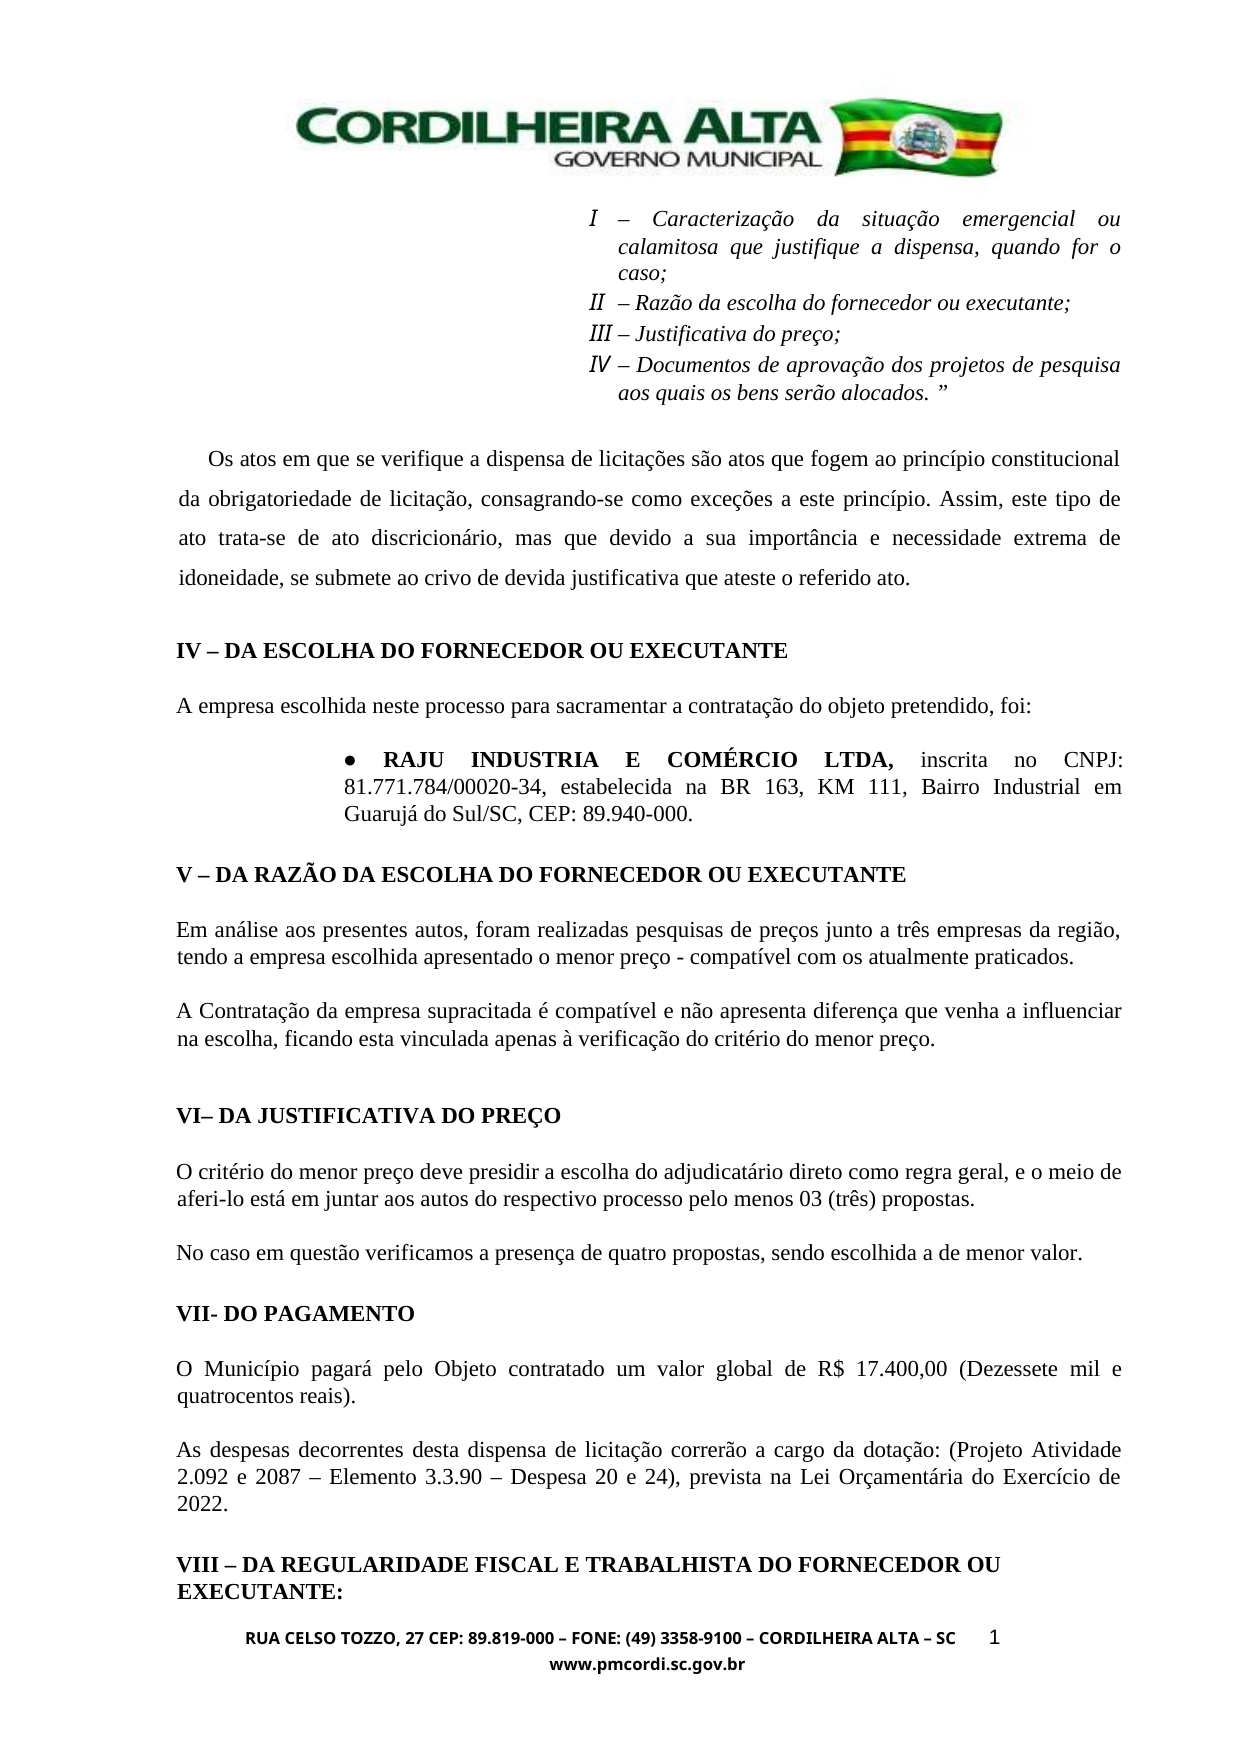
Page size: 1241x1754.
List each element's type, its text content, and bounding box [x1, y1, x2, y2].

picture [273, 75, 1026, 202]
list – Razão da escolha do fornecedor ou executante; [589, 286, 1124, 317]
text Os atos em que se verifique a dispensa de licitações são atos que fogem ao princípio constitucional da obrigatoriedade de licitação, consagrando-se como exceções a este princípio. Assim, este tipo de ato trata-se de ato discricionário, mas que devido a sua importância e necessidade extrema de idoneidade, se submete ao crivo de devida justificativa que ateste o referido ato. [178, 445, 1122, 590]
text A Contratação da empresa supracitada é compatível e não apresenta diferença que venha a influenciar na escolha, ficando esta vinculada apenas à verificação do critério do menor preço. [176, 998, 1123, 1051]
list – Documentos de aprovação dos projetos de pesquisa aos quais os bens serão alocados. ” [589, 348, 1124, 406]
text VIII – DA REGULARIDADE FISCAL E TRABALHISTA DO FORNECEDOR OU EXECUTANTE: [176, 1551, 1124, 1605]
subtitle VI– DA JUSTIFICATIVA DO PREÇO [176, 1102, 1124, 1129]
text As despesas decorrentes desta dispensa de licitação correrão a cargo da dotação: (Projeto Atividade 2.092 e 2087 – Elemento 3.3.90 – Despesa 20 e 24), prevista na Lei Orçamentária do Exercício de 2022. [176, 1436, 1123, 1517]
list – Justificativa do preço; [589, 317, 1124, 348]
text No caso em questão verificamos a presença de quatro propostas, sendo escolhida a de menor valor. [176, 1239, 1123, 1265]
subtitle IV – DA ESCOLHA DO FORNECEDOR OU EXECUTANTE [176, 637, 1124, 663]
text O Município pagará pelo Objeto contratado um valor global de R$ 17.400,00 (Dezessete mil e quatrocentos reais). [176, 1355, 1123, 1408]
subtitle V – DA RAZÃO DA ESCOLHA DO FORNECEDOR OU EXECUTANTE [176, 861, 1124, 887]
text O critério do menor preço deve presidir a escolha do adjudicatário direto como regra geral, e o meio de aferi-lo está em juntar aos autos do respectivo processo pelo menos 03 (três) propostas. [176, 1158, 1123, 1211]
text Em análise aos presentes autos, foram realizadas pesquisas de preços junto a três empresas da região, tendo a empresa escolhida apresentado o menor preço - compatível com os atualmente praticados. [176, 916, 1123, 970]
text ● RAJU INDUSTRIA E COMÉRCIO LTDA, inscrita no CNPJ: 81.771.784/00020-34, estabelecida na BR 163, KM 111, Bairro Industrial em Guarujá do Sul/SC, CEP: 89.940-000. [343, 746, 1123, 827]
list – Caracterização da situação emergencial ou calamitosa que justifique a dispensa, quando for o caso; [589, 202, 1124, 286]
text A empresa escolhida neste processo para sacramentar a contratação do objeto pretendido, foi: [176, 692, 1123, 718]
subtitle VII- DO PAGAMENTO [176, 1300, 1124, 1326]
